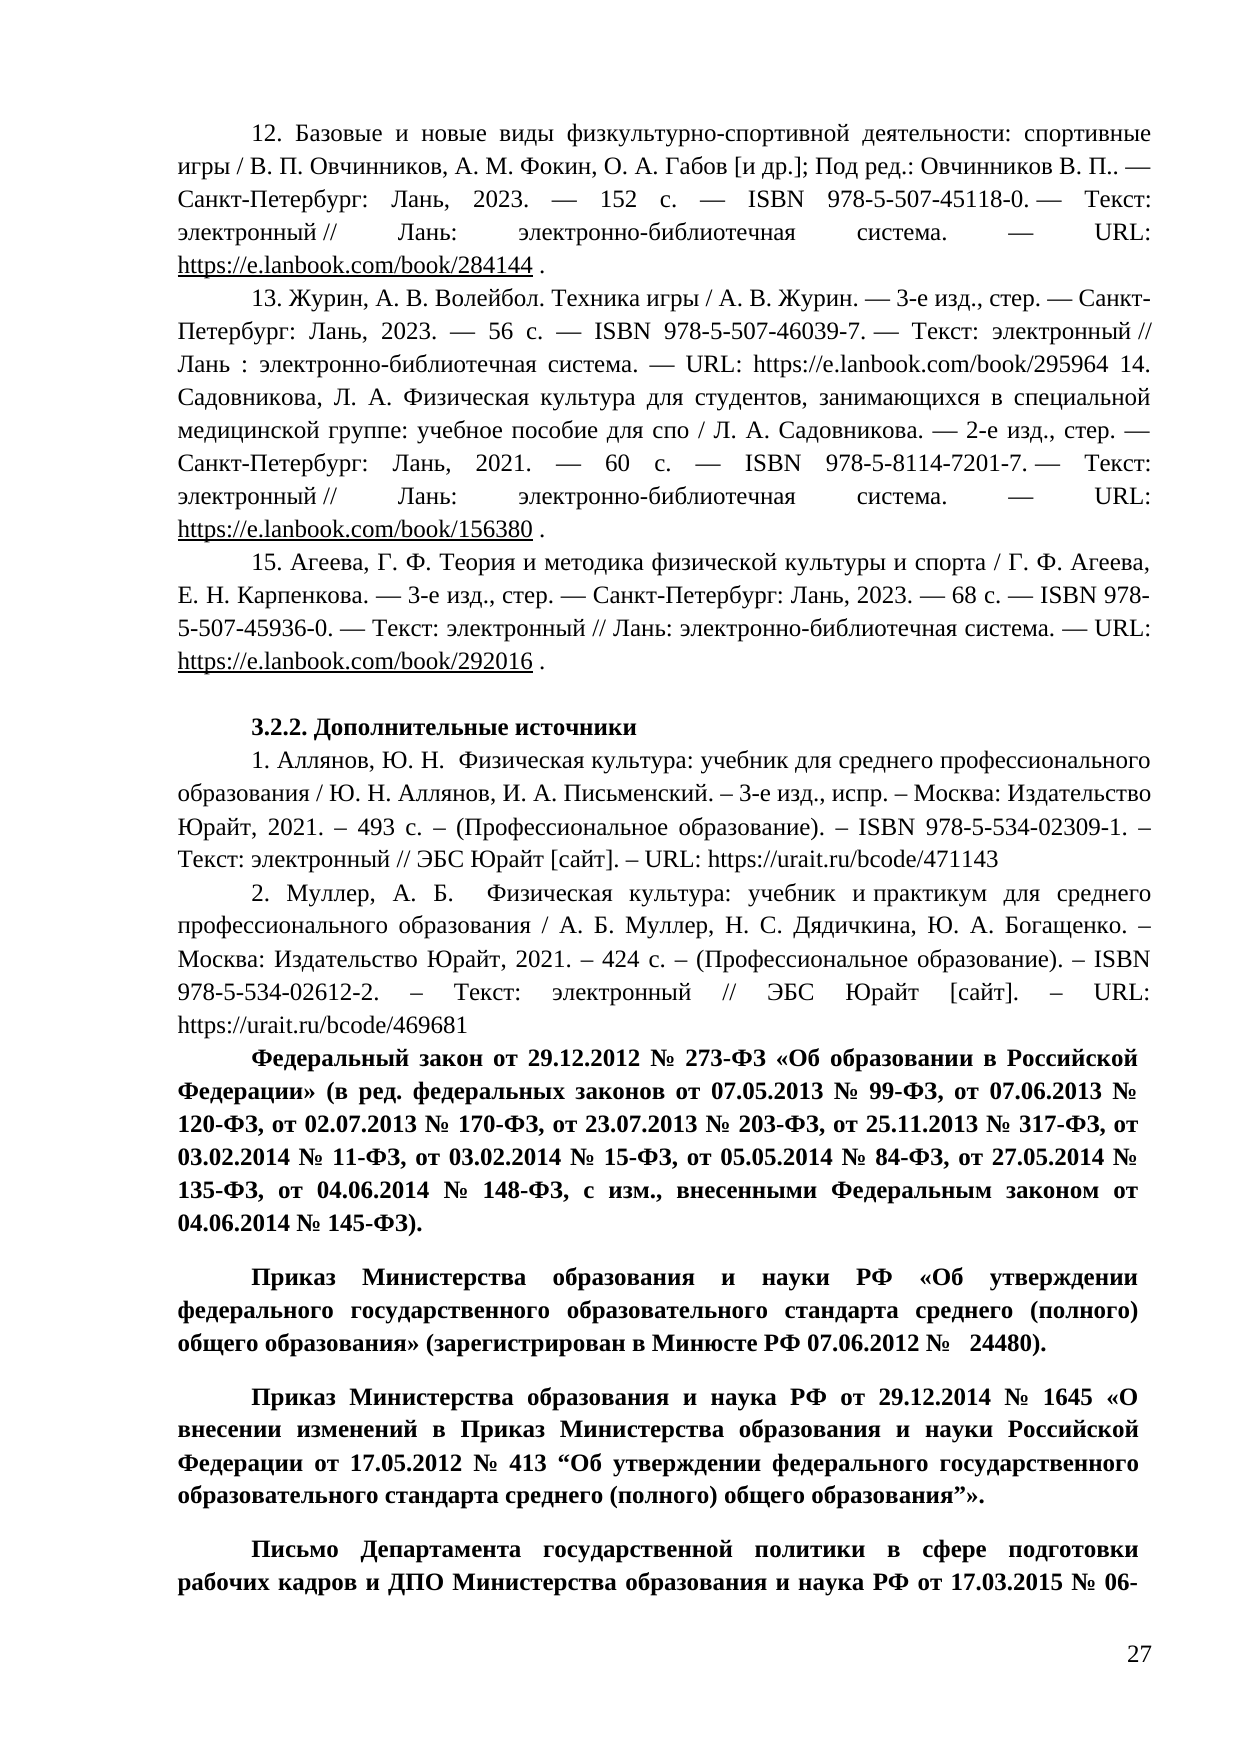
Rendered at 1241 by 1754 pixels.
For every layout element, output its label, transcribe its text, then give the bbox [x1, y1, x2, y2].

text 3.2.2. Дополнительные источники [177, 712, 1152, 741]
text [177, 1534, 1139, 1596]
text Федеральный закон от 29.12.2012 № 273-ФЗ «Об образовании в Российской Федерации» (в ред. федеральных законов от 07.05.2013 № 99-ФЗ, от 07.06.2013 № 120-ФЗ, от 02.07.2013 № 170-ФЗ, от 23.07.2013 № 203-ФЗ, от 25.11.2013 № 317-ФЗ, от 03.02.2014 № 11-ФЗ, от 03.02.2014 № 15-ФЗ, от 05.05.2014 № 84-ФЗ, от 27.05.2014 № 135-ФЗ, от 04.06.2014 № 148-ФЗ, с изм., внесенными Федеральным законом от 04.06.2014 № 145-ФЗ). [177, 1043, 1139, 1237]
text Приказ Министерства образования и наука РФ от 29.12.2014 № 1645 «О внесении изменений в Приказ Министерства образования и науки Российской Федерации от 17.05.2012 № 413 “Об утверждении федерального государственного образовательного стандарта среднего (полного) общего образования”». [177, 1382, 1139, 1509]
text 13. Журин, А. В. Волейбол. Техника игры / А. В. Журин. — 3-е изд., стер. — Санкт-Петербург: Лань, 2023. — 56 с. — ISBN 978-5-507-46039-7. — Текст: электронный // Лань : электронно-библиотечная система. — URL: https://e.lanbook.com/book/295964 14. Садовникова, Л. А. Физическая культура для студентов, занимающихся в специальной медицинской группе: учебное пособие для спо / Л. А. Садовникова. — 2-е изд., стер. — Санкт-Петербург: Лань, 2021. — 60 с. — ISBN 978-5-8114-7201-7. — Текст: электронный // Лань: электронно-библиотечная система. — URL: https://e.lanbook.com/book/156380 . [177, 283, 1152, 543]
text 12. Базовые и новые виды физкультурно-спортивной деятельности: спортивные игры / В. П. Овчинников, А. М. Фокин, О. А. Габов [и др.]; Под ред.: Овчинников В. П.. — Санкт-Петербург: Лань, 2023. — 152 с. — ISBN 978-5-507-45118-0. — Текст: электронный // Лань: электронно-библиотечная система. — URL: https://e.lanbook.com/book/284144 . [177, 118, 1152, 279]
text 15. Агеева, Г. Ф. Теория и методика физической культуры и спорта / Г. Ф. Агеева, Е. Н. Карпенкова. — 3-е изд., стер. — Санкт-Петербург: Лань, 2023. — 68 с. — ISBN 978-5-507-45936-0. — Текст: электронный // Лань: электронно-библиотечная система. — URL: https://e.lanbook.com/book/292016 . [177, 547, 1152, 675]
text Приказ Министерства образования и науки РФ «Об утверждении федерального государственного образовательного стандарта среднего (полного) общего образования» (зарегистрирован в Минюсте РФ 07.06.2012 № 24480). [177, 1262, 1139, 1356]
text 2. Муллер, А. Б. Физическая культура: учебник и практикум для среднего профессионального образования / А. Б. Муллер, Н. С. Дядичкина, Ю. А. Богащенко. – Москва: Издательство Юрайт, 2021. – 424 с. – (Профессиональное образование). – ISBN 978-5-534-02612-2. – Текст: электронный // ЭБС Юрайт [сайт]. – URL: https://urait.ru/bcode/469681 [177, 878, 1152, 1038]
text 1. Аллянов, Ю. Н. Физическая культура: учебник для среднего профессионального образования / Ю. Н. Аллянов, И. А. Письменский. – 3-е изд., испр. – Москва: Издательство Юрайт, 2021. – 493 с. – (Профессиональное образование). – ISBN 978-5-534-02309-1. – Текст: электронный // ЭБС Юрайт [сайт]. – URL: https://urait.ru/bcode/471143 [177, 746, 1152, 873]
